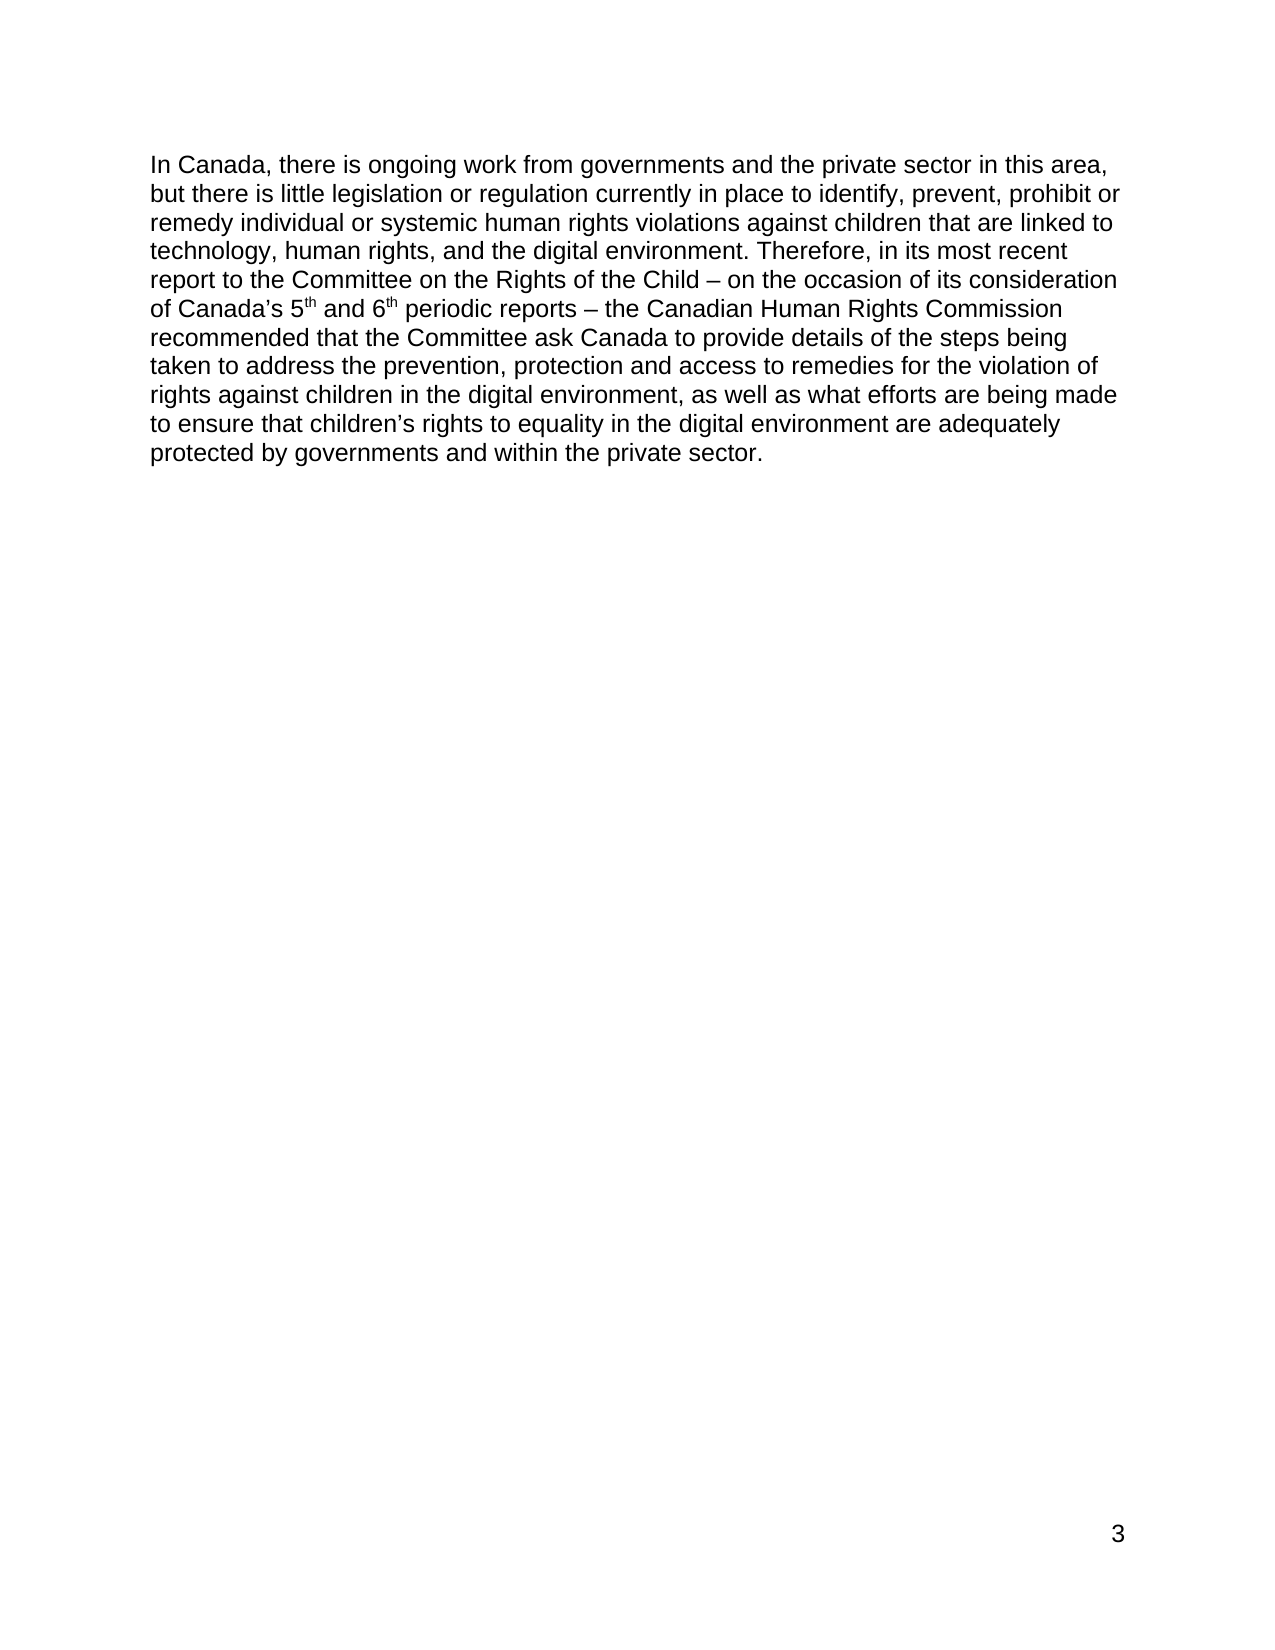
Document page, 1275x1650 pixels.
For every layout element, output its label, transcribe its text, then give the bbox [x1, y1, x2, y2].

text In Canada, there is ongoing work from governments and the private sector in this area, but there is little legislation or regulation currently in place to identify, prevent, prohibit or remedy individual or systemic human rights violations against children that are linked to technology, human rights, and the digital environment. Therefore, in its most recent report to the Committee on the Rights of the Child – on the occasion of its consideration of Canada’s 5th and 6th periodic reports – the Canadian Human Rights Commission recommended that the Committee ask Canada to provide details of the steps being taken to address the prevention, protection and access to remedies for the violation of rights against children in the digital environment, as well as what efforts are being made to ensure that children’s rights to equality in the digital environment are adequately protected by governments and within the private sector. [150, 150, 1125, 466]
